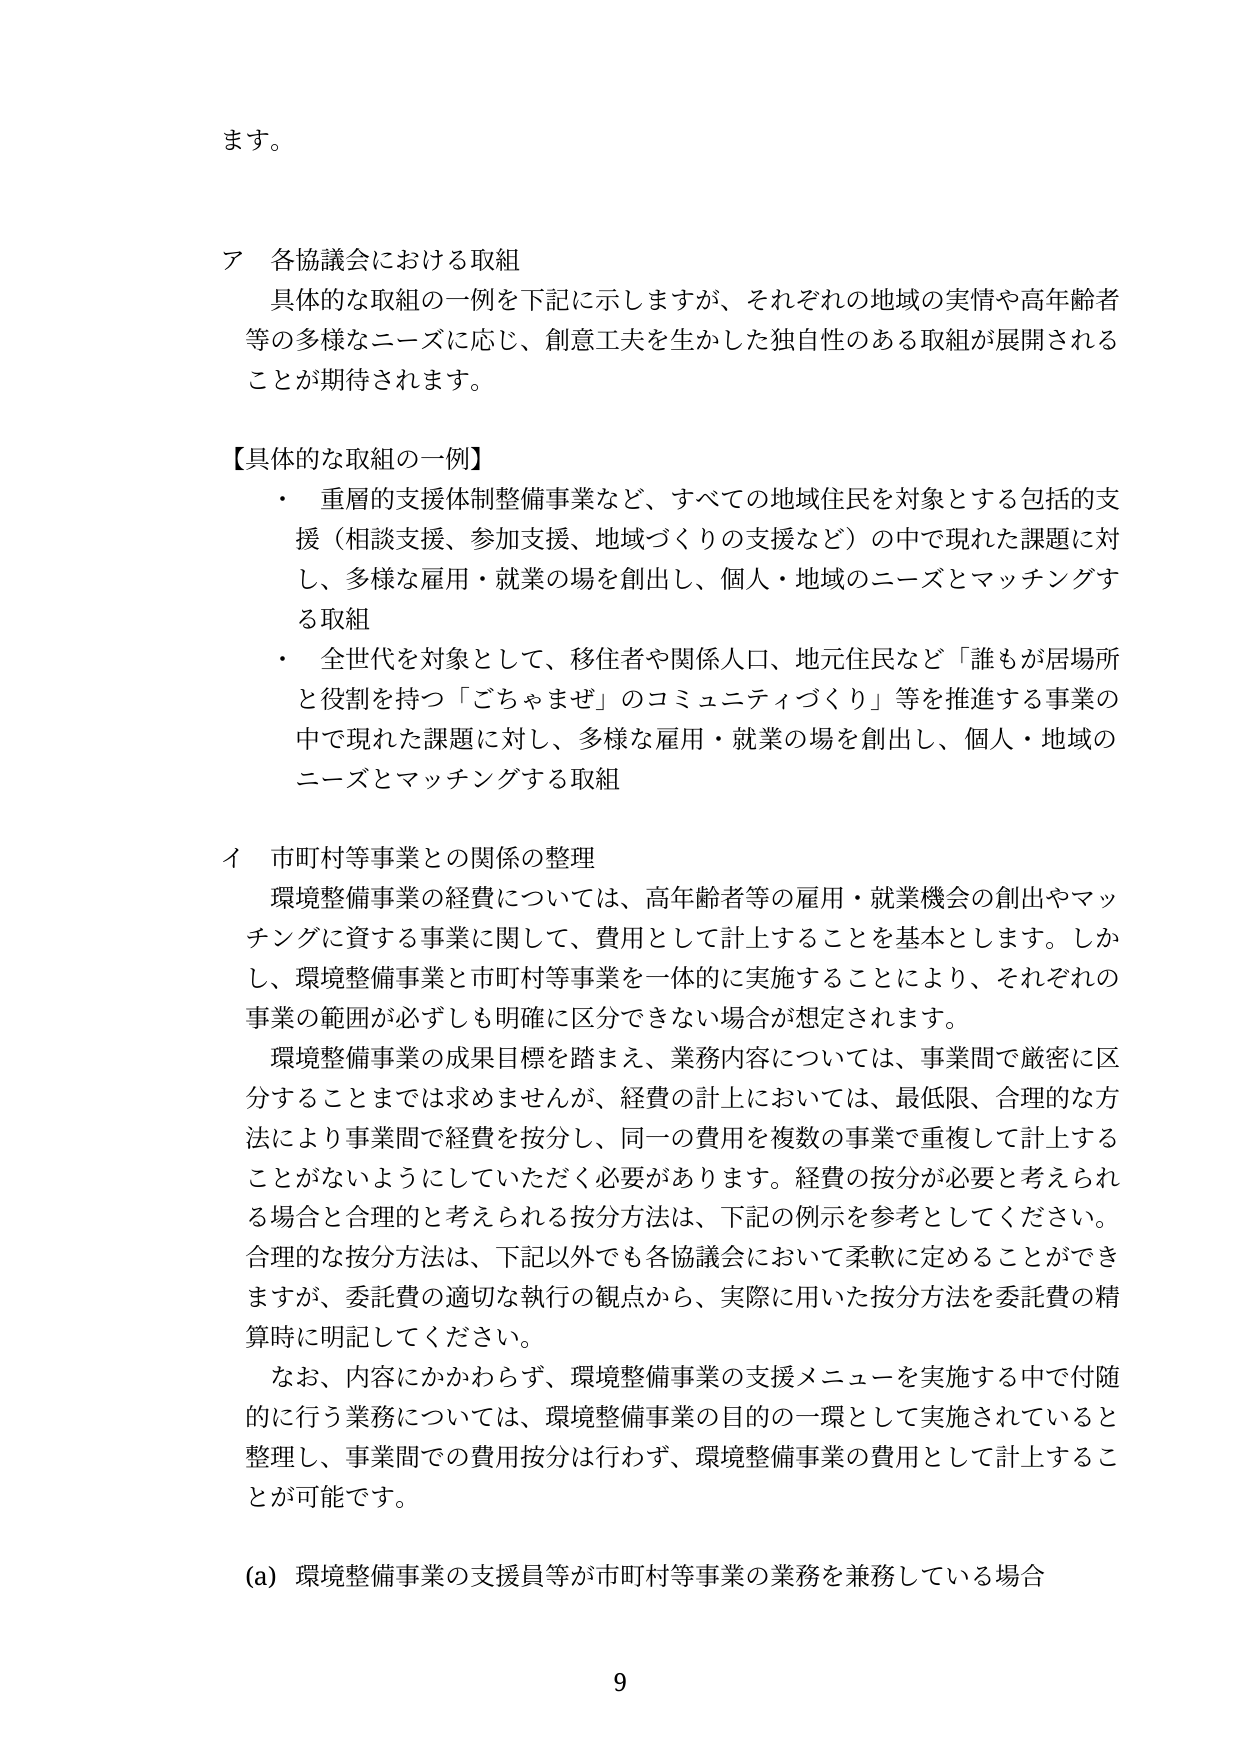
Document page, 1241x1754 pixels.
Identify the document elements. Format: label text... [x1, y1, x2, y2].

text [195, 119, 1120, 159]
text ア 各協議会における取組 [120, 239, 1120, 278]
text (a) 環境整備事業の支援員等が市町村等事業の業務を兼務している場合 [120, 1555, 1120, 1595]
text 環境整備事業の成果目標を踏まえ、業務内容については、事業間で厳密に区分することまでは求めませんが、経費の計上においては、最低限、合理的な方法により事業間で経費を按分し、同一の費用を複数の事業で重複して計上することがないようにしていただく必要があります。経費の按分が必要と考えられる場合と合理的と考えられる按分方法は、下記の例示を参考としてください。合理的な按分方法は、下記以外でも各協議会において柔軟に定めることができますが、委託費の適切な執行の観点から、実際に用いた按分方法を委託費の精算時に明記してください。 [221, 1037, 1120, 1356]
text 環境整備事業の経費については、高年齢者等の雇用・就業機会の創出やマッチングに資する事業に関して、費用として計上することを基本とします。しかし、環境整備事業と市町村等事業を一体的に実施することにより、それぞれの事業の範囲が必ずしも明確に区分できない場合が想定されます。 [221, 877, 1120, 1037]
text イ 市町村等事業との関係の整理 [120, 837, 1120, 877]
text ・ 重層的支援体制整備事業など、すべての地域住民を対象とする包括的支援（相談支援、参加支援、地域づくりの支援など）の中で現れた課題に対し、多様な雇用・就業の場を創出し、個人・地域のニーズとマッチングする取組 [246, 478, 1120, 638]
text ・ 全世代を対象として、移住者や関係人口、地元住民など「誰もが居場所と役割を持つ「ごちゃまぜ」のコミュニティづくり」等を推進する事業の中で現れた課題に対し、多様な雇用・就業の場を創出し、個人・地域のニーズとマッチングする取組 [246, 638, 1120, 797]
text 【具体的な取組の一例】 [183, 438, 1120, 478]
text 具体的な取組の一例を下記に示しますが、それぞれの地域の実情や高年齢者等の多様なニーズに応じ、創意工夫を生かした独自性のある取組が展開されることが期待されます。 [221, 278, 1120, 398]
text なお、内容にかかわらず、環境整備事業の支援メニューを実施する中で付随的に行う業務については、環境整備事業の目的の一環として実施されていると整理し、事業間での費用按分は行わず、環境整備事業の費用として計上することが可能です。 [221, 1356, 1120, 1515]
